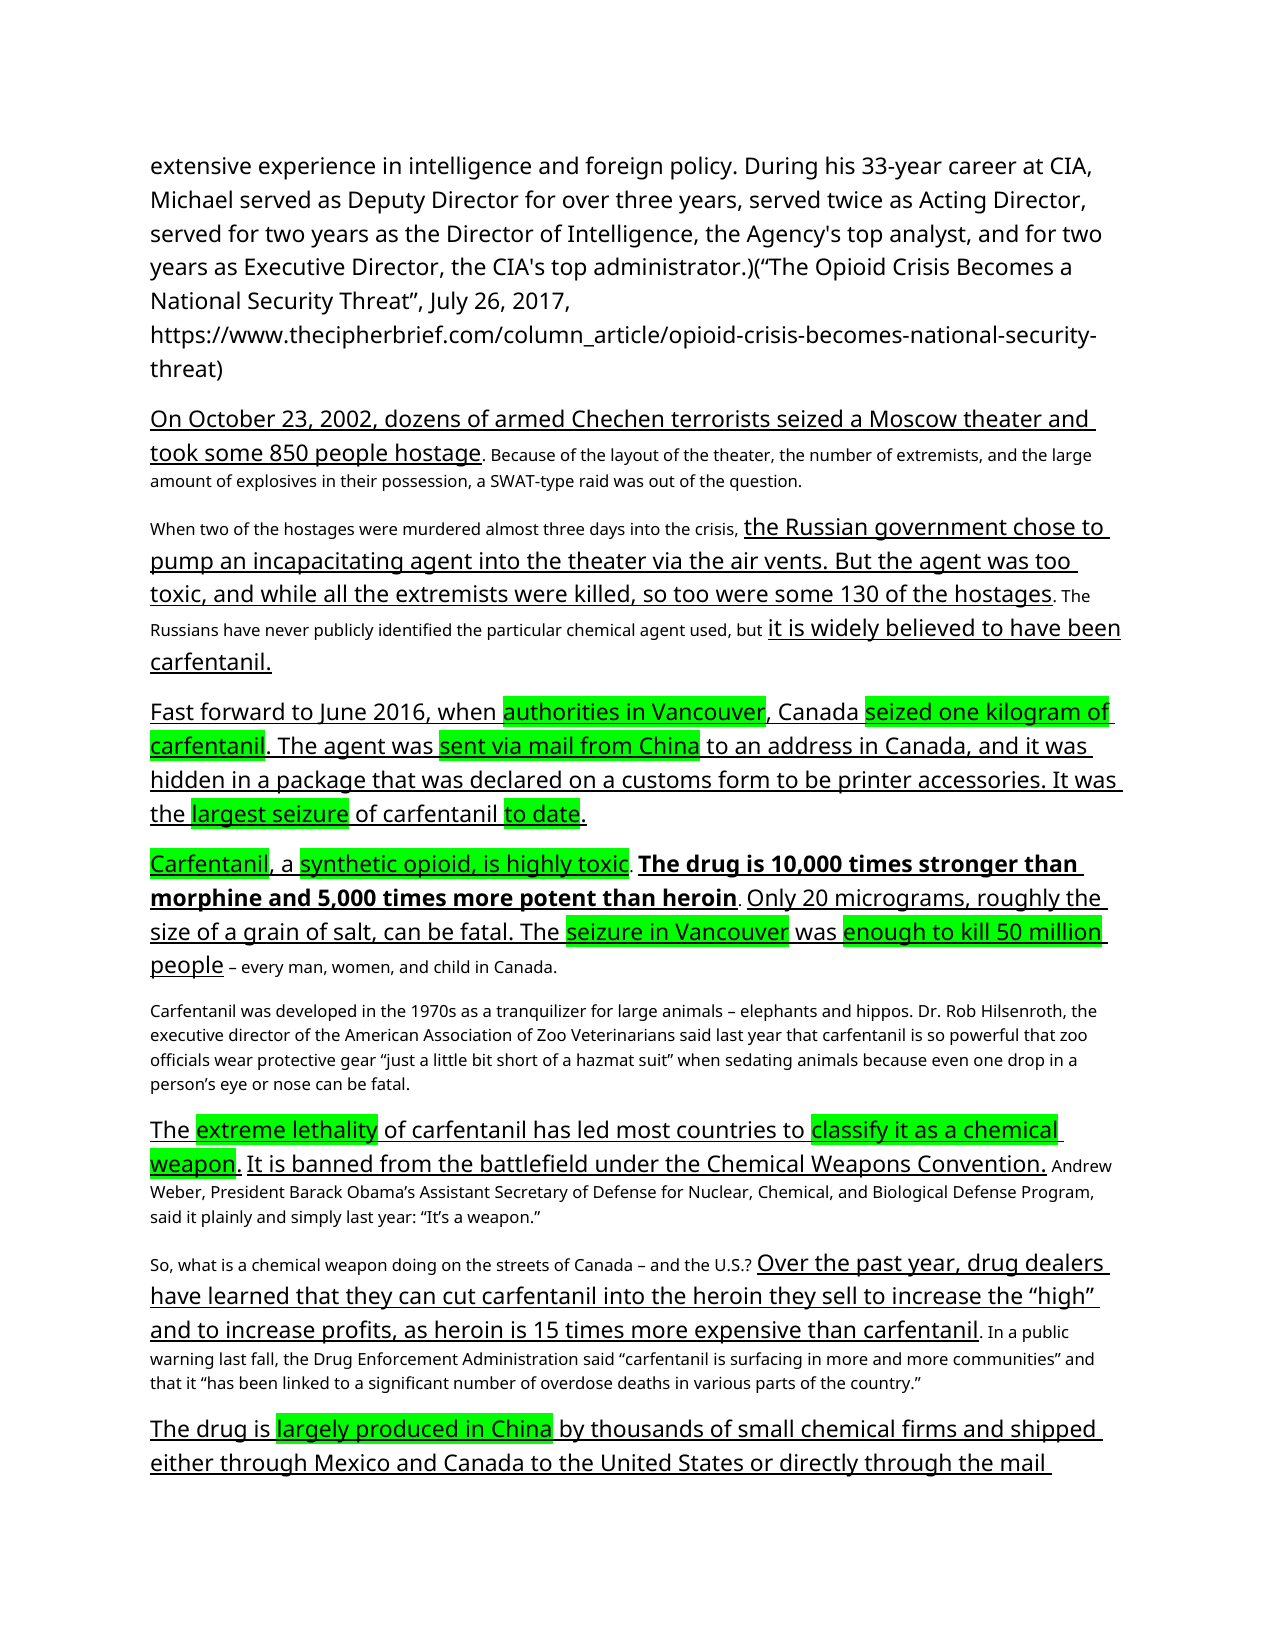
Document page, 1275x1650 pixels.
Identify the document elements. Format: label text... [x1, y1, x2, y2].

text Fast forward to June 2016, when authorities in Vancouver, Canada seized one kilogram of carfentanil. The agent was sent via mail from China to an address in Canada, and it was hidden in a package that was declared on a customs form to be printer accessories. It was the largest seizure of carfentanil to date. [150, 696, 1125, 829]
text On October 23, 2002, dozens of armed Chechen terrorists seized a Moscow theater and took some 850 people hostage. Because of the layout of the theater, the number of extremists, and the large amount of explosives in their possession, a SWAT-type raid was out of the question. [150, 403, 1125, 492]
text Carfentanil, a synthetic opioid, is highly toxic. The drug is 10,000 times stronger than morphine and 5,000 times more potent than heroin. Only 20 micrograms, roughly the size of a grain of salt, can be fatal. The seizure in Vancouver was enough to kill 50 million people – every man, women, and child in Canada. [150, 848, 1125, 980]
text So, what is a chemical weapon doing on the streets of Canada – and the U.S.? Over the past year, drug dealers have learned that they can cut carfentanil into the heroin they sell to increase the “high” and to increase profits, as heroin is 15 times more expensive than carfentanil. In a public warning last fall, the Drug Enforcement Administration said “carfentanil is surfacing in more and more communities” and that it “has been linked to a significant number of overdose deaths in various parts of the country.” [150, 1247, 1125, 1394]
text When two of the hostages were murdered almost three days into the crisis, the Russian government chose to pump an incapacitating agent into the theater via the air vents. But the agent was too toxic, and while all the extremists were killed, so too were some 130 of the hostages. The Russians have never publicly identified the particular chemical agent used, but it is widely believed to have been carfentanil. [150, 511, 1125, 677]
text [150, 1413, 1125, 1478]
text The extreme lethality of carfentanil has led most countries to classify it as a chemical weapon. It is banned from the battlefield under the Chemical Weapons Convention. Andrew Weber, President Barack Obama’s Assistant Secretary of Defense for Nuclear, Chemical, and Biological Defense Program, said it plainly and simply last year: “It’s a weapon.” [150, 1114, 1125, 1228]
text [150, 150, 1125, 384]
text Carfentanil was developed in the 1970s as a tranquilizer for large animals – elephants and hippos. Dr. Rob Hilsenroth, the executive director of the American Association of Zoo Veterinarians said last year that carfentanil is so powerful that zoo officials wear protective gear “just a little bit short of a hazmat suit” when sedating animals because even one drop in a person’s eye or nose can be fatal. [150, 999, 1125, 1096]
